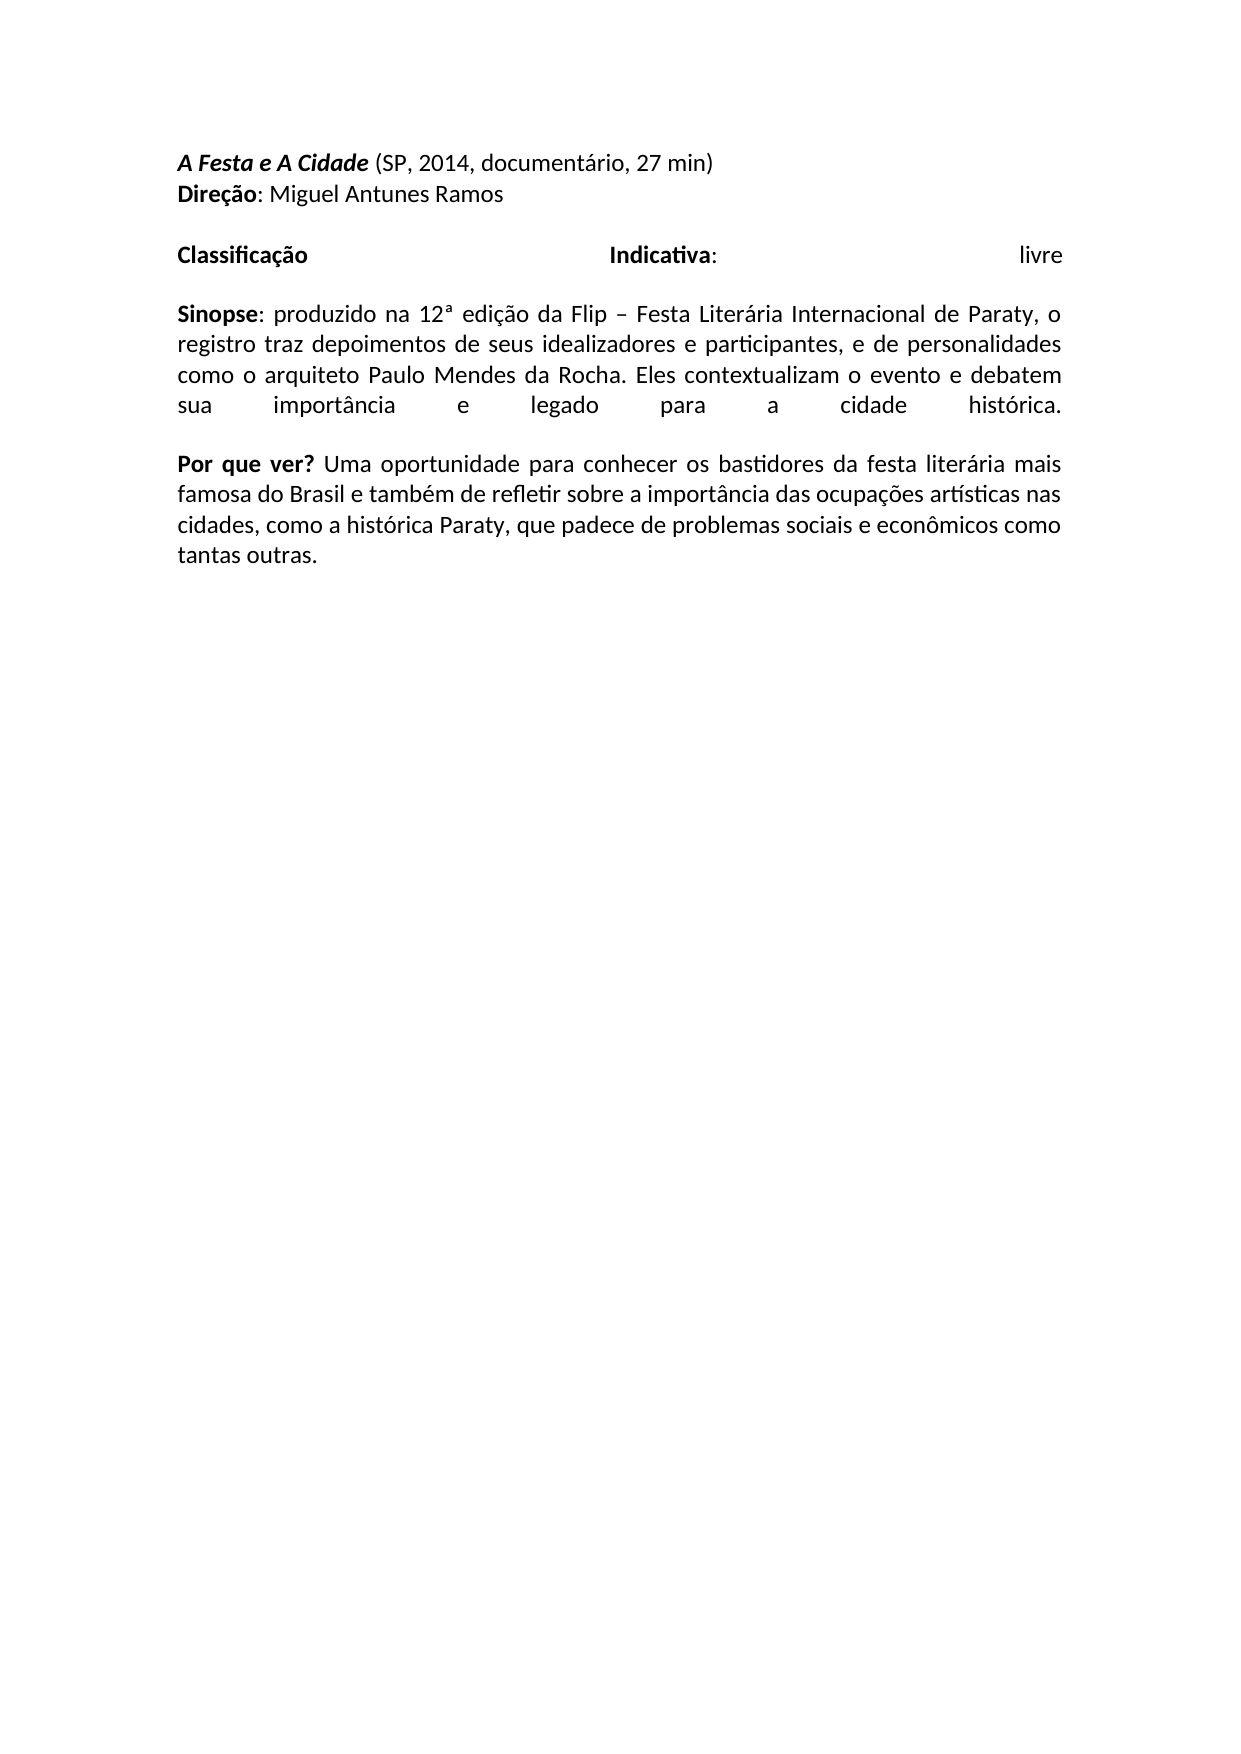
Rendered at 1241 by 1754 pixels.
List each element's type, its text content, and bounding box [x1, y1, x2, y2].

text A Festa e A Cidade (SP, 2014, documentário, 27 min) [177, 148, 1063, 178]
text Classificação Indicativa: livre [177, 239, 1063, 298]
text Sinopse: produzido na 12ª edição da Flip – Festa Literária Internacional de Paraty, o registro traz depoimentos de seus idealizadores e participantes, e de personalidades como o arquiteto Paulo Mendes da Rocha. Eles contextualizam o evento e debatem sua importância e legado para a cidade histórica. [177, 298, 1063, 448]
text Direção: Miguel Antunes Ramos [177, 178, 1063, 209]
text Por que ver? Uma oportunidade para conhecer os bastidores da festa literária mais famosa do Brasil e também de refletir sobre a importância das ocupações artísticas nas cidades, como a histórica Paraty, que padece de problemas sociais e econômicos como tantas outras. [177, 448, 1063, 570]
